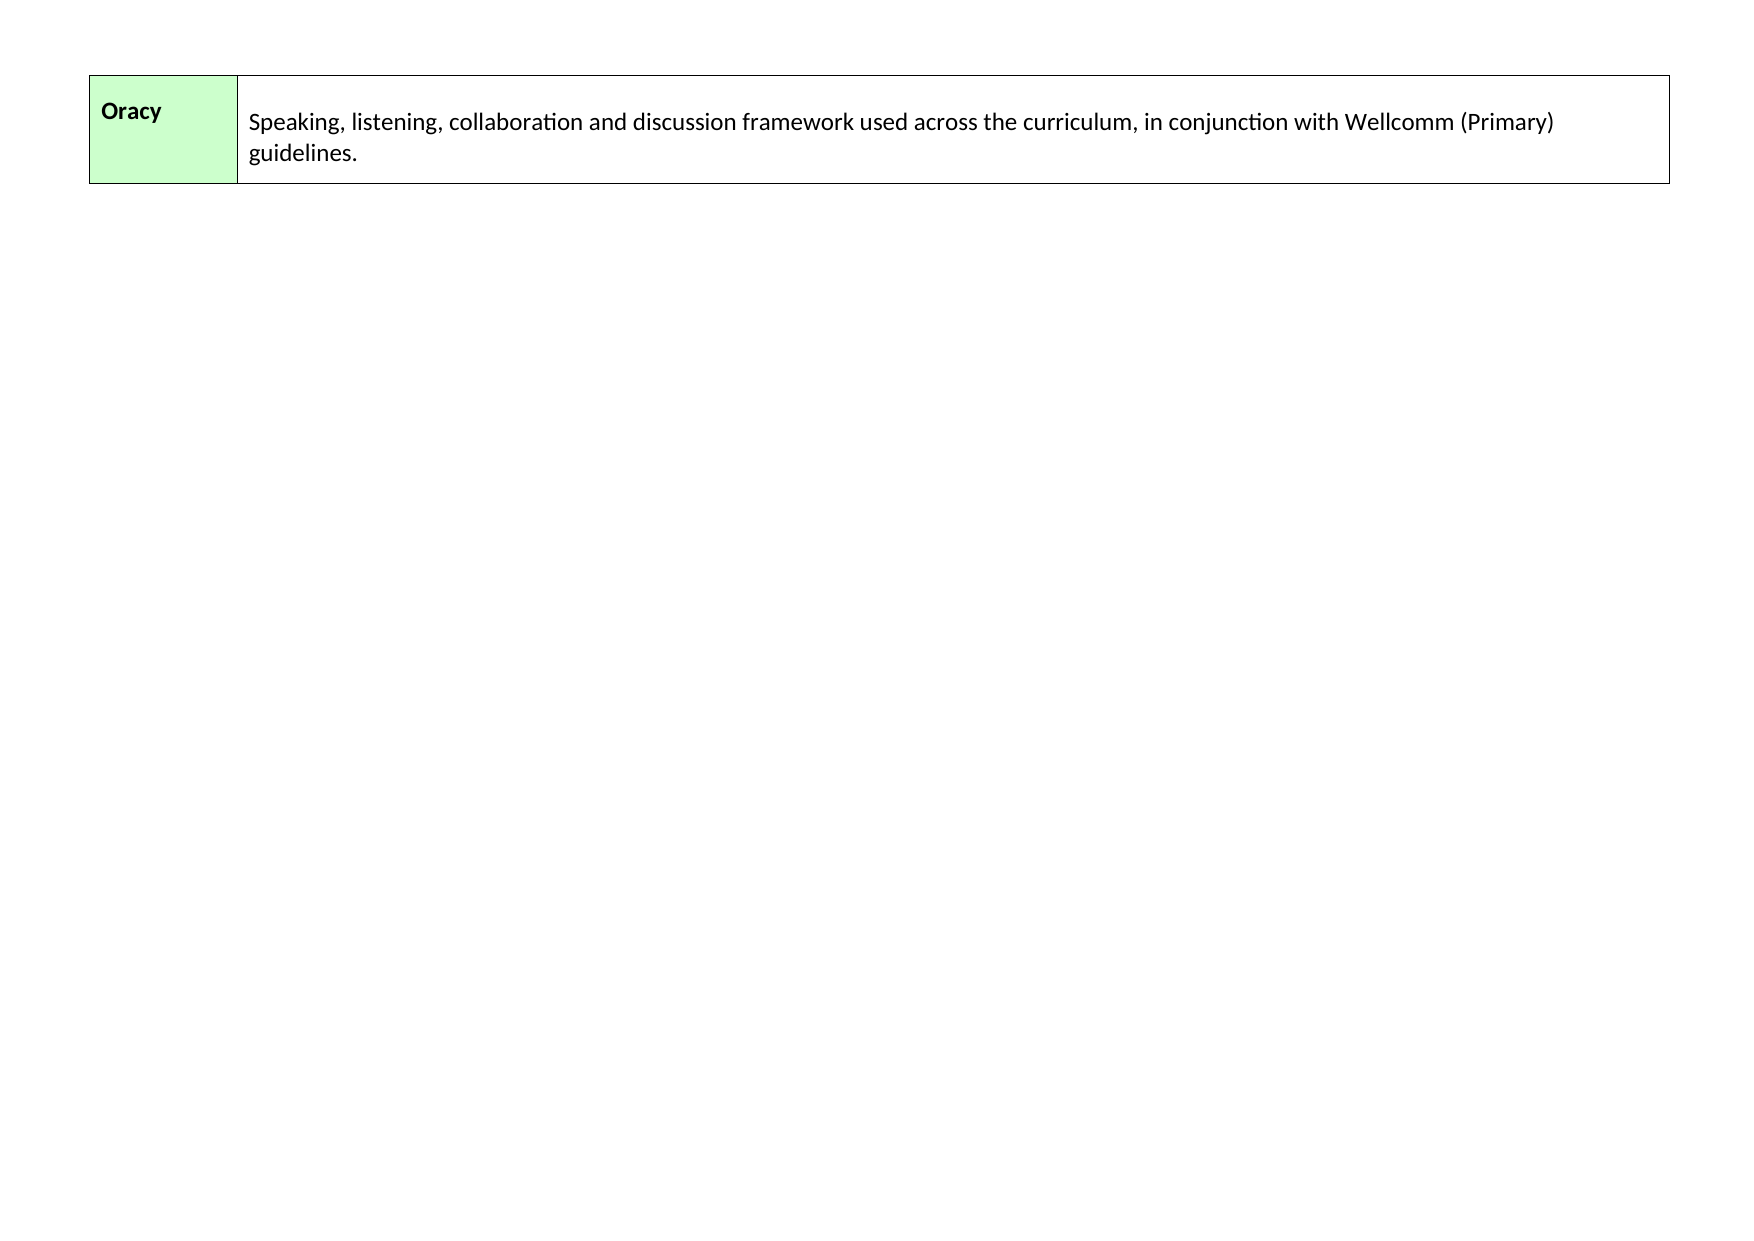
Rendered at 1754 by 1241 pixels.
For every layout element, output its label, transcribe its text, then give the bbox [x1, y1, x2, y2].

table_header Oracy [90, 76, 237, 183]
table_header Speaking, listening, collaboration and discussion framework used across the curriculum, in conjunction with Wellcomm (Primary) guidelines. [238, 76, 1669, 183]
